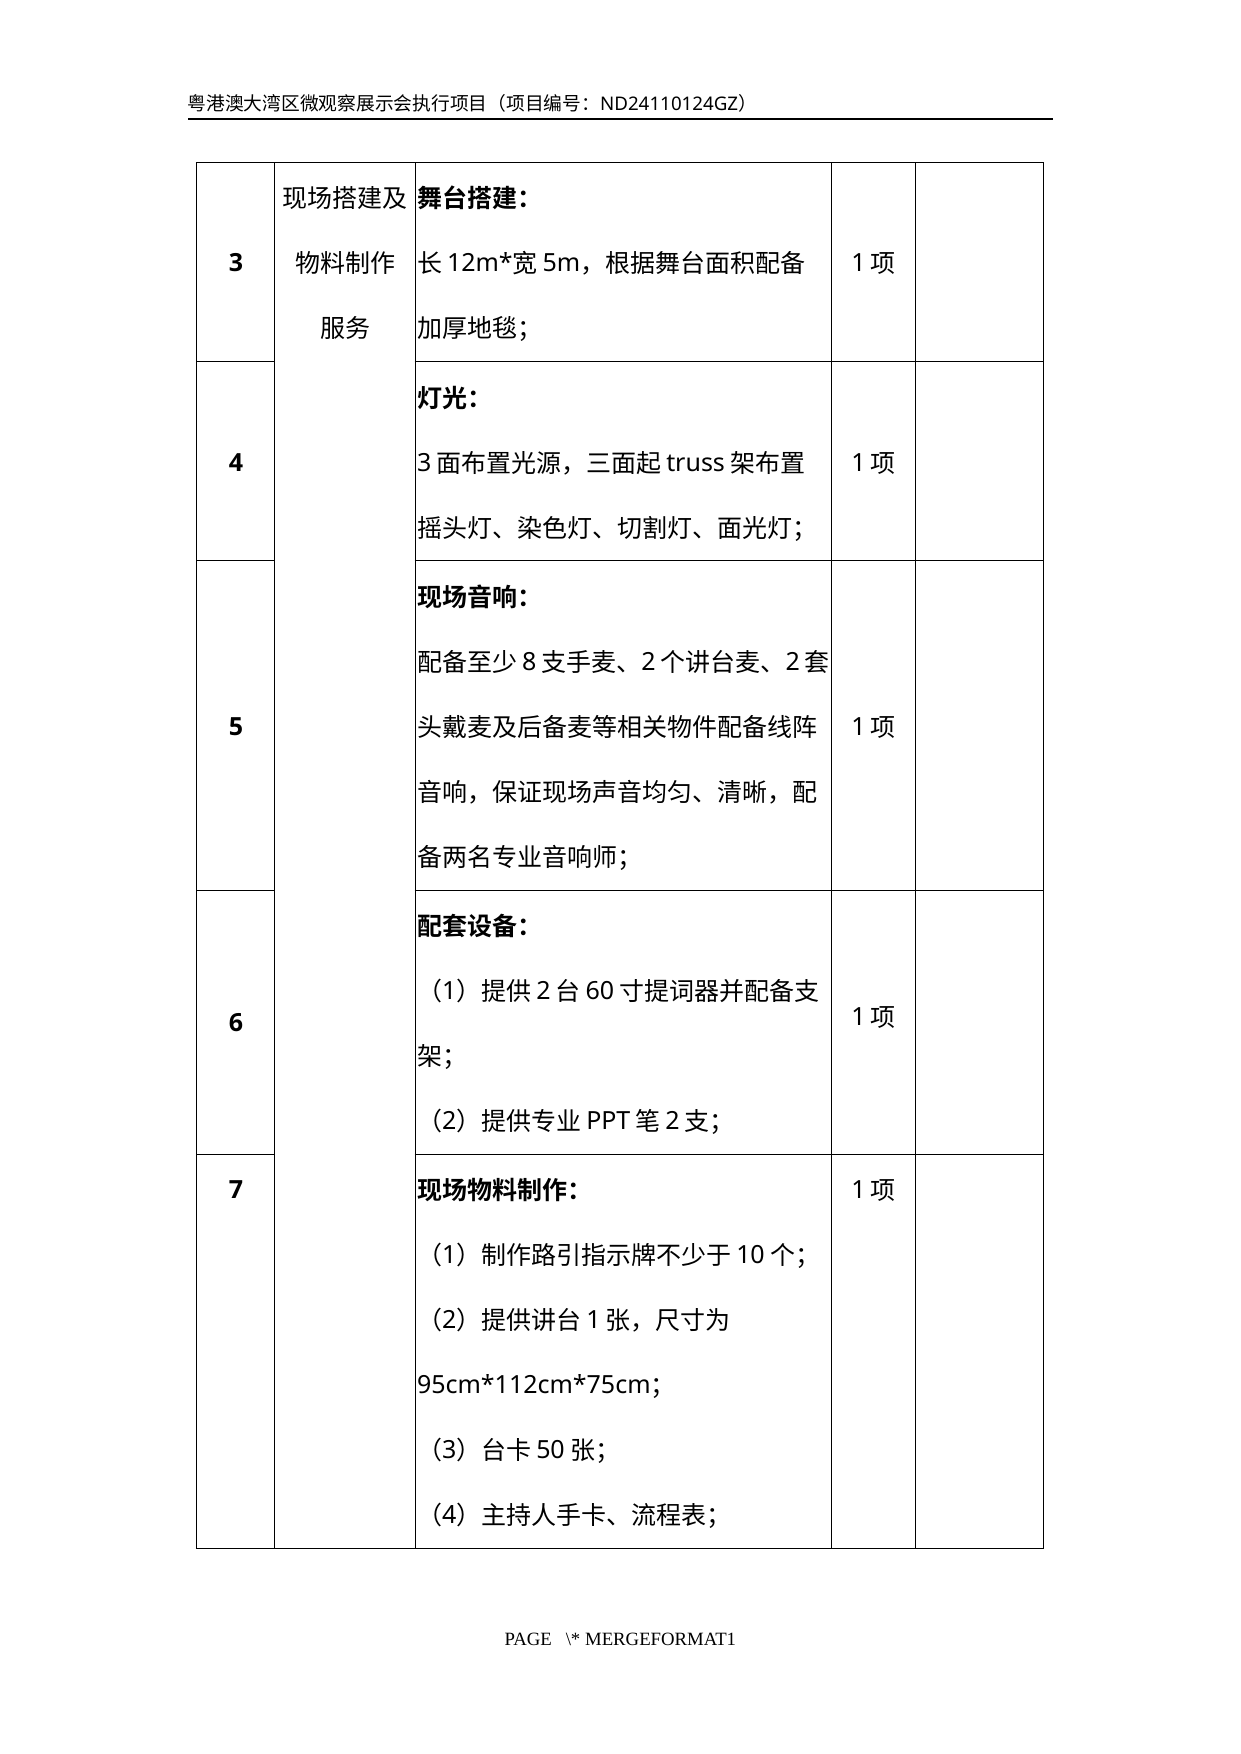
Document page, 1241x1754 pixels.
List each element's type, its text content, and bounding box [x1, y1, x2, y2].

table_cell 1项 [832, 362, 915, 560]
table_cell [916, 1155, 1043, 1548]
table_cell 4 [197, 362, 274, 560]
table_cell [916, 561, 1043, 889]
table_cell 1项 [832, 1155, 915, 1548]
table_cell [916, 163, 1043, 361]
table_cell [916, 891, 1043, 1154]
table_cell 配套设备： （1）提供2台60寸提词器并配备支架； （2）提供专业PPT笔2支； [416, 891, 831, 1154]
table_cell 7 [197, 1155, 274, 1548]
table_cell 1项 [832, 891, 915, 1154]
table_cell 6 [197, 891, 274, 1154]
table_cell 5 [197, 561, 274, 889]
table_cell 1项 [832, 163, 915, 361]
table_cell [916, 362, 1043, 560]
table_cell 灯光： 3面布置光源，三面起truss架布置摇头灯、染色灯、切割灯、面光灯； [416, 362, 831, 560]
table_cell 舞台搭建： 长12m*宽5m，根据舞台面积配备加厚地毯； [416, 163, 831, 361]
table_cell 3 [197, 163, 274, 361]
table_cell 现场搭建及物料制作 服务 [275, 163, 415, 1548]
table_cell 1项 [832, 561, 915, 889]
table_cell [416, 1155, 831, 1548]
table_cell 现场音响： 配备至少8支手麦、2个讲台麦、2套头戴麦及后备麦等相关物件配备线阵音响，保证现场声音均匀、清晰，配备两名专业音响师； [416, 561, 831, 889]
